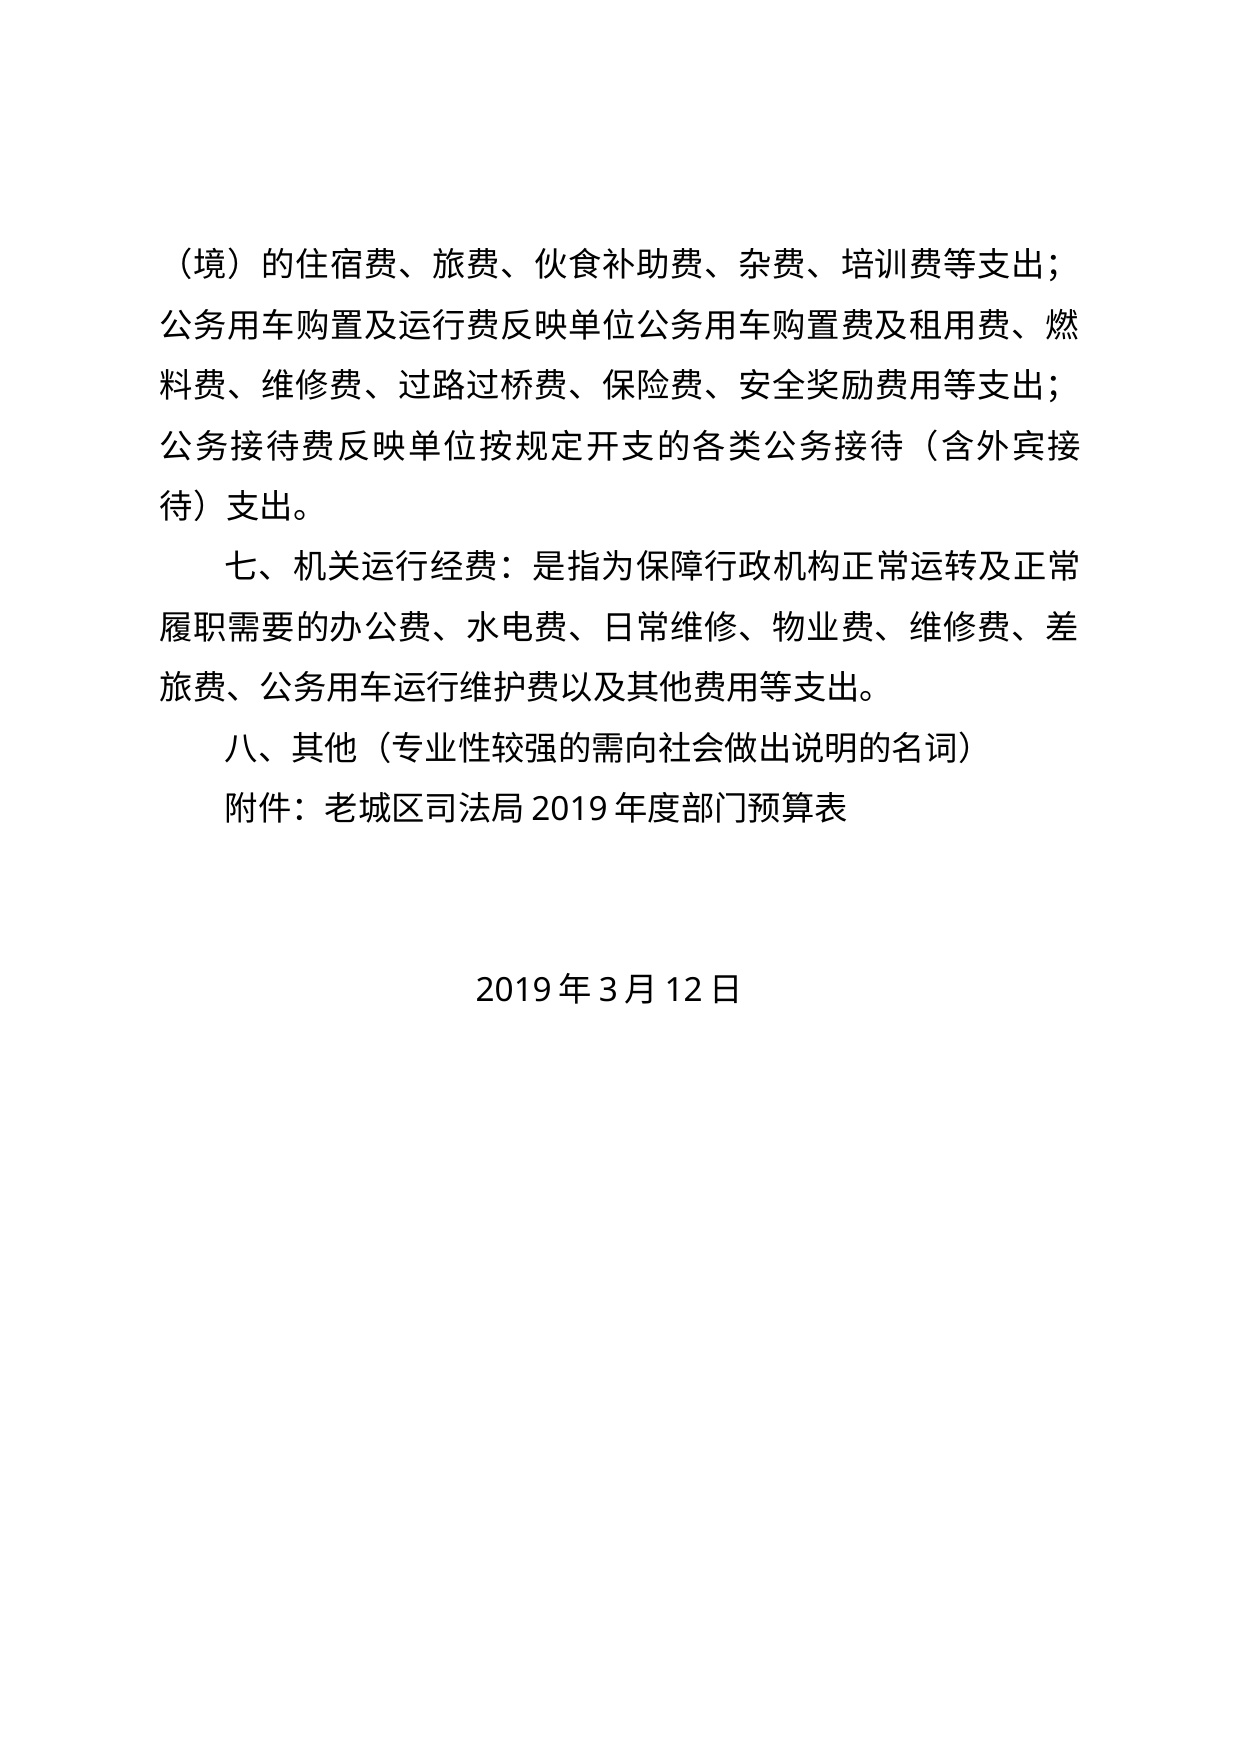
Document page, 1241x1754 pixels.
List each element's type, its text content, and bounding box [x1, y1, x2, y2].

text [159, 228, 1081, 531]
text 2019年3月12日 [159, 953, 1081, 1014]
text 八、其他（专业性较强的需向社会做出说明的名词） [159, 712, 1081, 772]
text 附件：老城区司法局2019年度部门预算表 [159, 772, 1081, 833]
text 七、机关运行经费：是指为保障行政机构正常运转及正常履职需要的办公费、水电费、日常维修、物业费、维修费、差旅费、公务用车运行维护费以及其他费用等支出。 [159, 531, 1081, 712]
